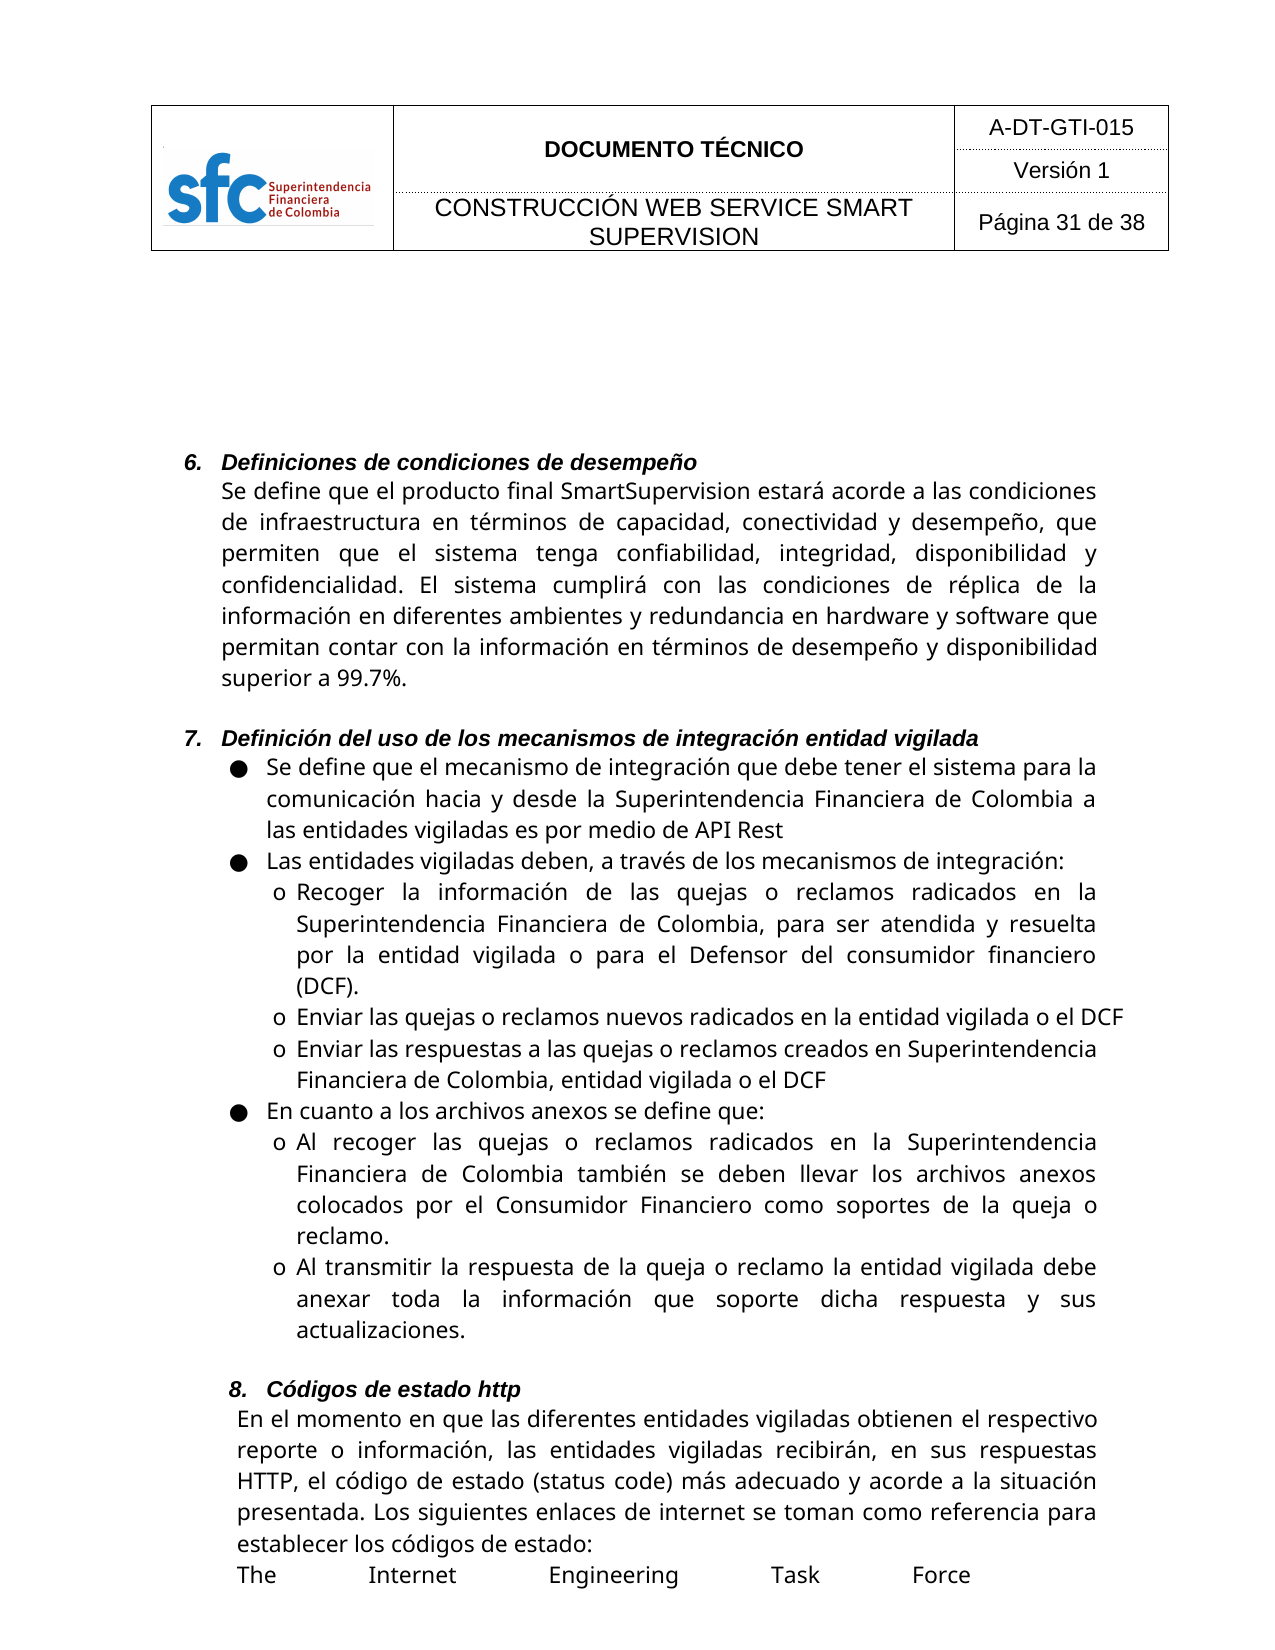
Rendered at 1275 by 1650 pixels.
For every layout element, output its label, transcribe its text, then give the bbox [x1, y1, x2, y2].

text The Internet Engineering Task Force https://www.ietf.org/assignments/http-status-codes/http-status-codes.xml [237, 1559, 971, 1590]
list Las entidades vigiladas deben, a través de los mecanismos de integración: [229, 845, 1200, 876]
list Al recoger las quejas o reclamos radicados en la Superintendencia Financiera de Colombia también se deben llevar los archivos anexos colocados por el Consumidor Financiero como soportes de la queja o reclamo. [272, 1126, 1097, 1251]
subtitle Definiciones de condiciones de desempeño [183, 448, 1200, 475]
picture [162, 149, 374, 245]
list Enviar las respuestas a las quejas o reclamos creados en Superintendencia Financiera de Colombia, entidad vigilada o el DCF [272, 1032, 1098, 1095]
list Enviar las quejas o reclamos nuevos radicados en la entidad vigilada o el DCF [272, 1001, 1200, 1032]
text En el momento en que las diferentes entidades vigiladas obtienen el respectivo reporte o información, las entidades vigiladas recibirán, en sus respuestas HTTP, el código de estado (status code) más adecuado y acorde a la situación presentada. Los siguientes enlaces de internet se toman como referencia para establecer los códigos de estado: [237, 1403, 1098, 1559]
subtitle Definición del uso de los mecanismos de integración entidad vigilada [183, 725, 1200, 751]
list Al transmitir la respuesta de la queja o reclamo la entidad vigilada debe anexar toda la información que soporte dicha respuesta y sus actualizaciones. [272, 1251, 1097, 1345]
list Se define que el mecanismo de integración que debe tener el sistema para la comunicación hacia y desde la Superintendencia Financiera de Colombia a las entidades vigiladas es por medio de API Rest [229, 751, 1097, 845]
list En cuanto a los archivos anexos se define que: [229, 1095, 1200, 1126]
text Se define que el producto final SmartSupervision estará acorde a las condiciones de infraestructura en términos de capacidad, conectividad y desempeño, que permiten que el sistema tenga confiabilidad, integridad, disponibilidad y confidencialidad. El sistema cumplirá con las condiciones de réplica de la información en diferentes ambientes y redundancia en hardware y software que permitan contar con la información en términos de desempeño y disponibilidad superior a 99.7%. [221, 475, 1098, 694]
subtitle Códigos de estado http [229, 1376, 1200, 1403]
list Recoger la información de las quejas o reclamos radicados en la Superintendencia Financiera de Colombia, para ser atendida y resuelta por la entidad vigilada o para el Defensor del consumidor financiero (DCF). [272, 876, 1097, 1001]
